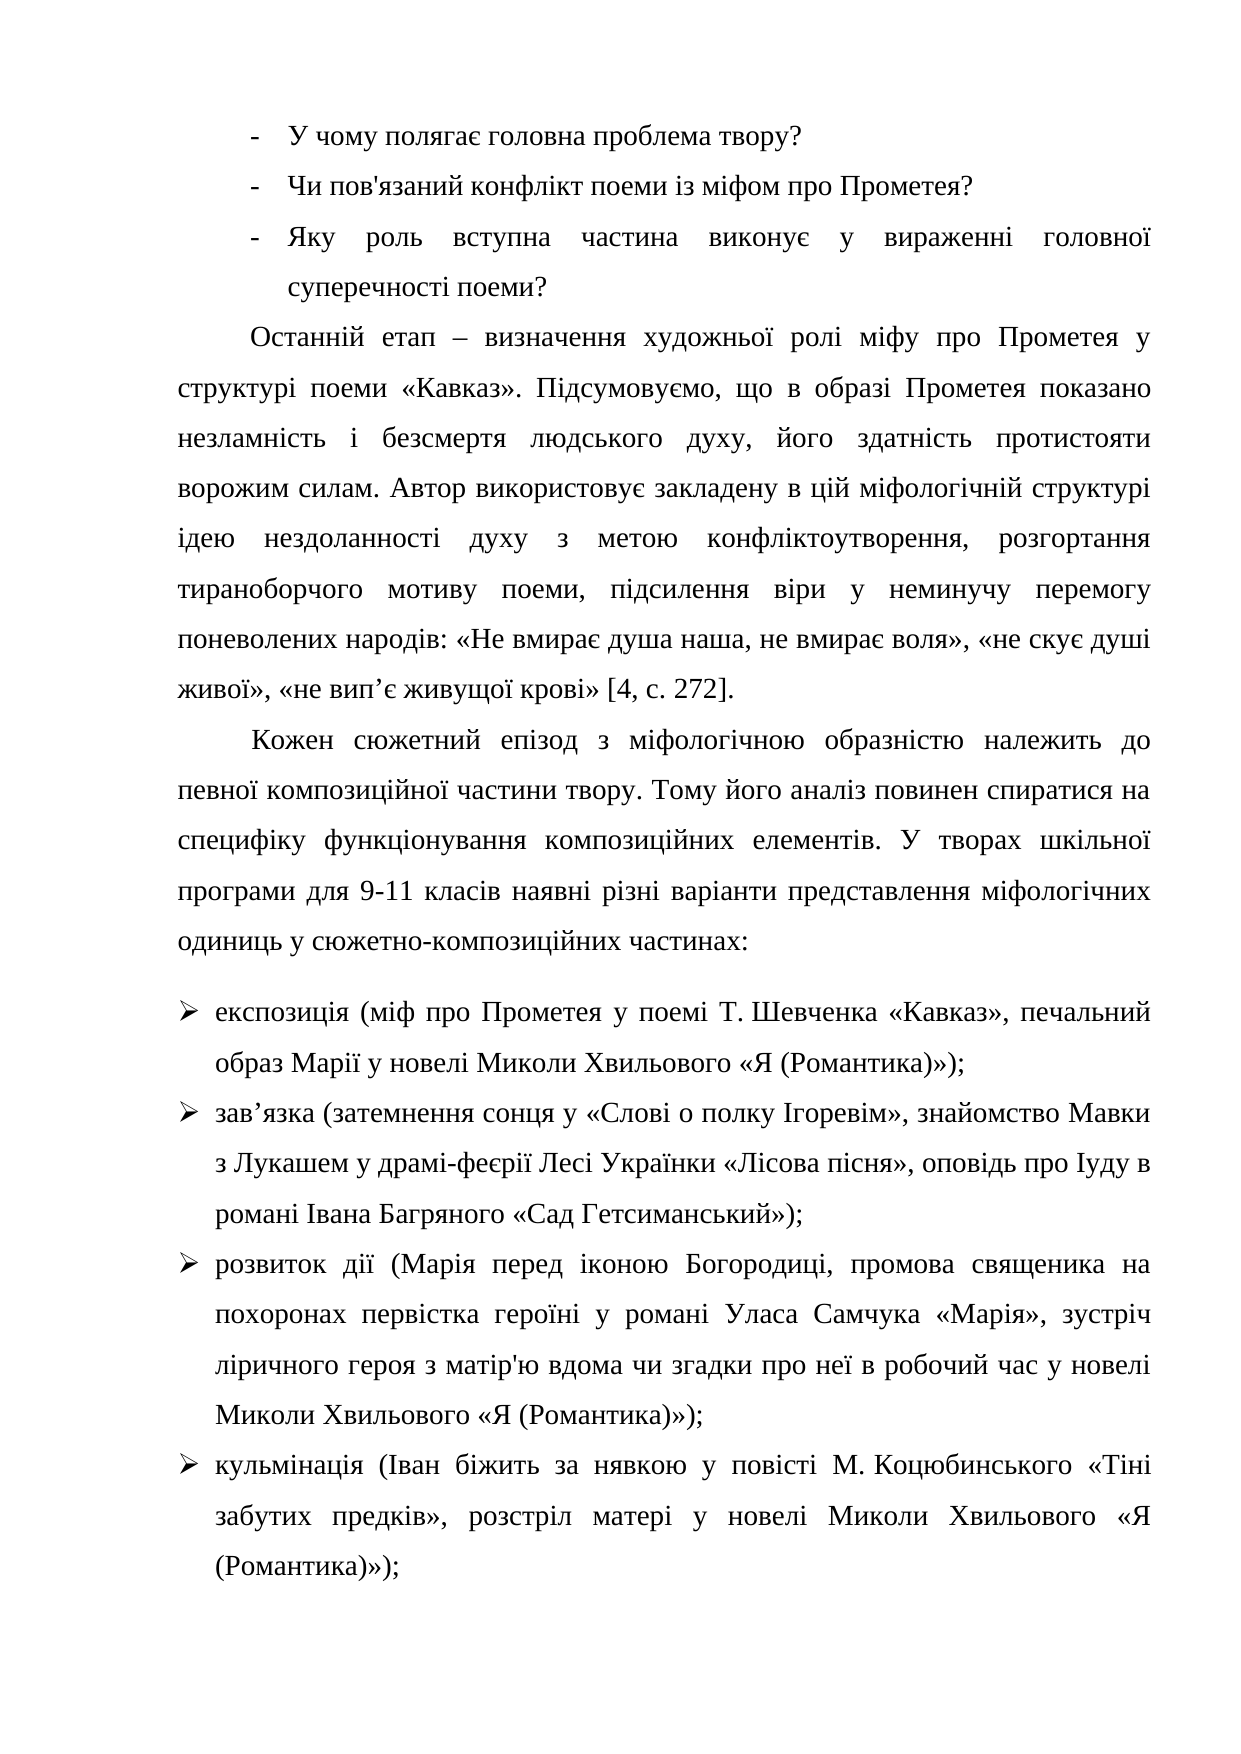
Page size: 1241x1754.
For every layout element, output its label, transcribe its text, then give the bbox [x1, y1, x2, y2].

list кульмінація (Іван біжить за нявкою у повісті М. Коцюбинського «Тіні забутих предків», розстріл матері у новелі Миколи Хвильового «Я (Романтика)»); [177, 1447, 1152, 1582]
list У чому полягає головна проблема твору? [250, 118, 1152, 152]
list Чи пов'язаний конфлікт поеми із міфом про Прометея? [250, 168, 1152, 202]
list експозиція (міф про Прометея у поемі Т. Шевченка «Кавказ», печальний образ Марії у новелі Миколи Хвильового «Я (Романтика)»); [177, 994, 1152, 1078]
list Яку роль вступна частина виконує у вираженні головної суперечності поеми? [250, 219, 1152, 303]
list Останній етап – визначення художньої ролі міфу про Прометея у структурі поеми «Кавказ». Підсумовуємо, що в образі Прометея показано незламність і безсмертя людського духу, його здатність протистояти ворожим силам. Автор використовує закладену в цій міфологічній структурі ідею нездоланності духу з метою конфліктоутворення, розгортання тираноборчого мотиву поеми, підсилення віри у неминучу перемогу поневолених народів: «Не вмирає душа наша, не вмирає воля», «не скує душі живої», «не вип’є живущої крові» [4, с. 272]. [177, 319, 1152, 705]
list зав’язка (затемнення сонця у «Слові о полку Ігоревім», знайомство Мавки з Лукашем у драмі-феєрії Лесі Українки «Лісова пісня», оповідь про Іуду в романі Івана Багряного «Сад Гетсиманський»); [177, 1095, 1152, 1229]
list Кожен сюжетний епізод з міфологічною образністю належить до певної композиційної частини твору. Тому його аналіз повинен спиратися на специфіку функціонування композиційних елементів. У творах шкільної програми для 9-11 класів наявні різні варіанти представлення міфологічних одиниць у сюжетно-композиційних частинах: [177, 722, 1152, 957]
list розвиток дії (Марія перед іконою Богородиці, промова священика на похоронах первістка героїні у романі Уласа Самчука «Марія», зустріч ліричного героя з матір'ю вдома чи згадки про неї в робочий час у новелі Миколи Хвильового «Я (Романтика)»); [177, 1246, 1152, 1431]
